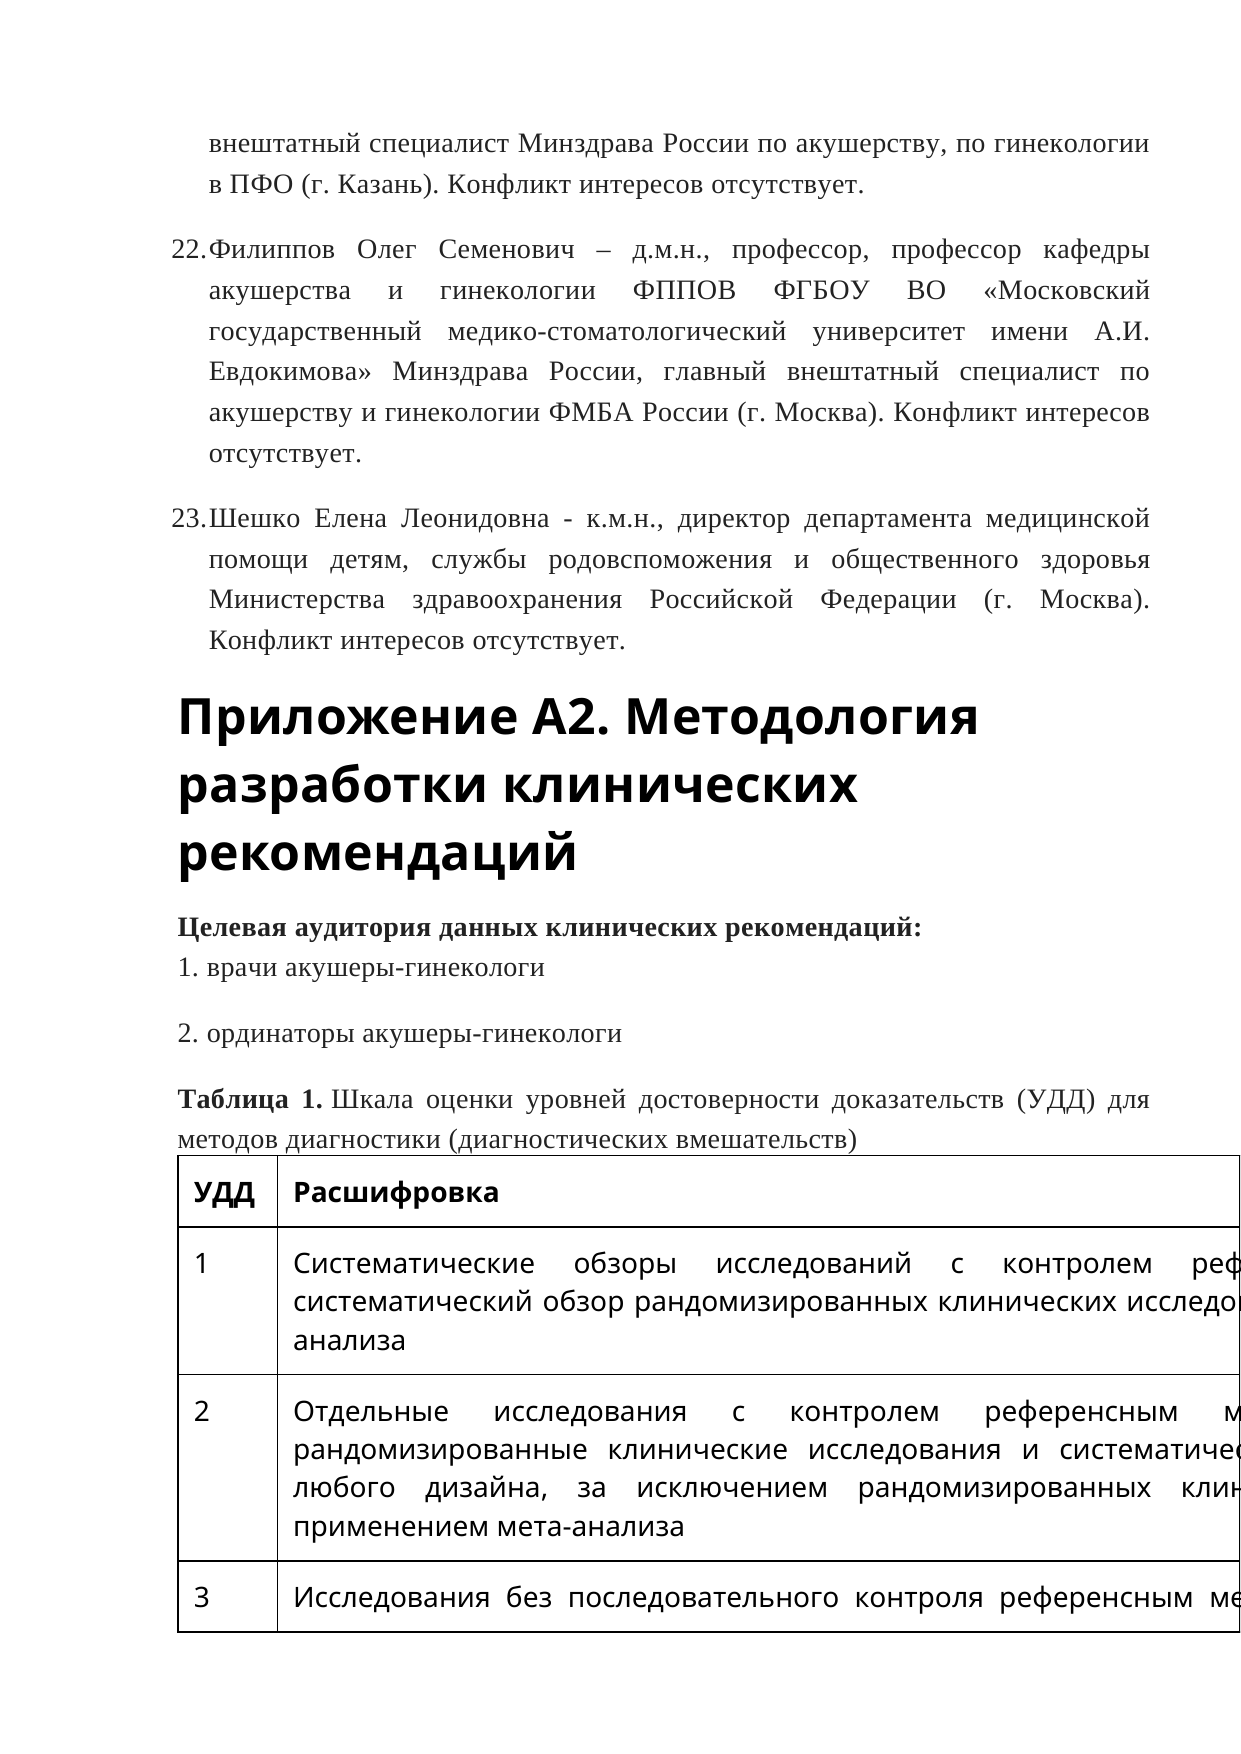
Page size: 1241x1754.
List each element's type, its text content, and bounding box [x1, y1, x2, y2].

text Таблица 1. Шкала оценки уровней достоверности доказательств (УДД) для методов диагностики (диагностических вмешательств) [177, 1073, 1152, 1155]
text Целевая аудитория данных клинических рекомендаций: [177, 902, 1152, 942]
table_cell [278, 1562, 1239, 1631]
text Приложение А2. Методология разработки клинических рекомендаций [177, 681, 1152, 885]
list Шешко Елена Леонидовна - к.м.н., директор департамента медицинской помощи детям, службы родовспоможения и общественного здоровья Министерства здравоохранения Российской Федерации (г. Москва). Конфликт интересов отсутствует. [171, 493, 1152, 656]
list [171, 118, 1152, 199]
table_cell 1 [179, 1228, 277, 1374]
text 2. ординаторы акушеры-гинекологи [177, 1008, 1152, 1048]
table_header УДД [179, 1156, 277, 1226]
table_cell Отдельные исследования с контролем референсным методом или отдельные рандомизированные клинические исследования и систематические обзоры исследований любого дизайна, за исключением рандомизированных клинических исследований, с применением мета-анализа [278, 1375, 1239, 1560]
table_cell Систематические обзоры исследований с контролем референсным методом или систематический обзор рандомизированных клинических исследований с применением мета-анализа [278, 1228, 1239, 1374]
table_cell 2 [179, 1375, 277, 1560]
list Филиппов Олег Семенович – д.м.н., профессор, профессор кафедры акушерства и гинекологии ФППОВ ФГБОУ ВО «Московский государственный медико-стоматологический университет имени А.И. Евдокимова» Минздрава России, главный внештатный специалист по акушерству и гинекологии ФМБА России (г. Москва). Конфликт интересов отсутствует. [171, 224, 1152, 468]
text 1. врачи акушеры-гинекологи [177, 942, 1152, 983]
table_header Расшифровка [278, 1156, 1239, 1226]
table_cell 3 [179, 1562, 277, 1631]
